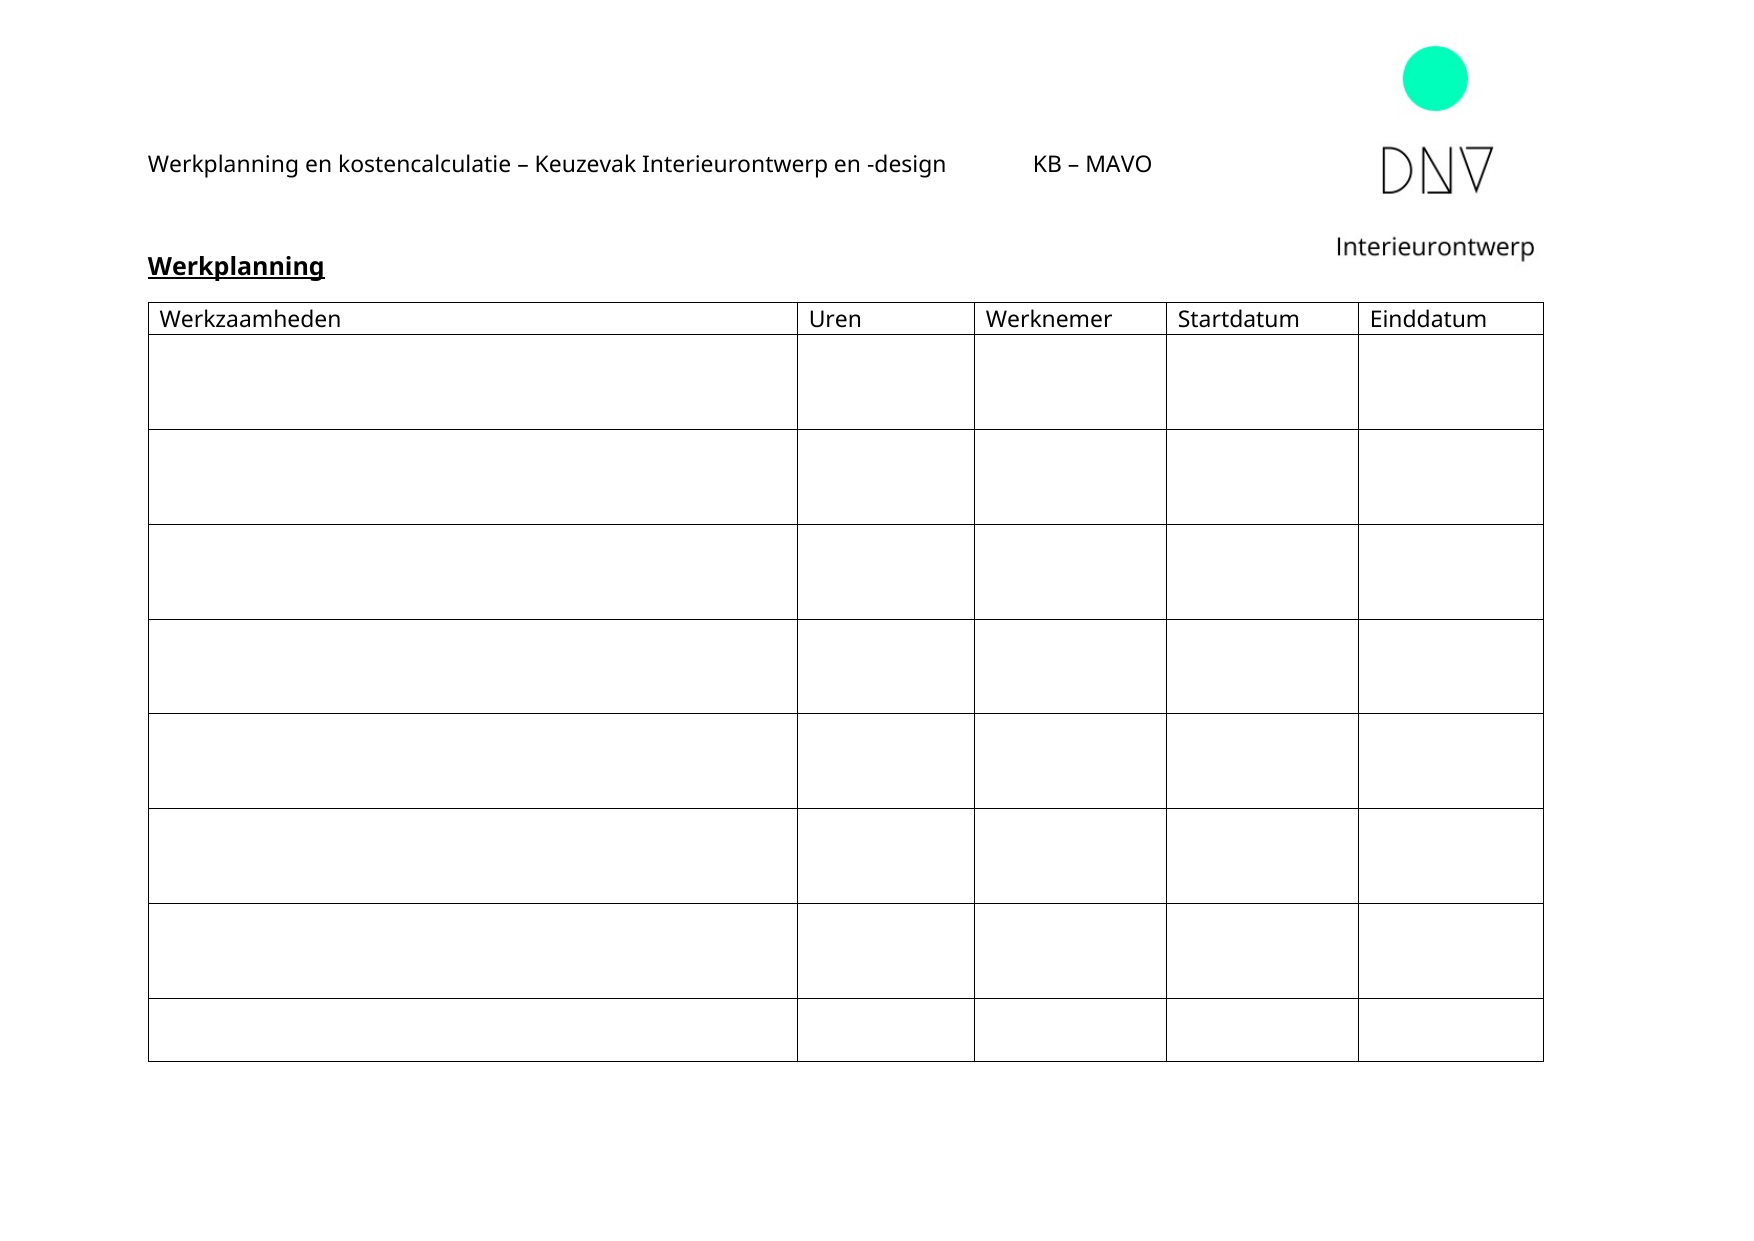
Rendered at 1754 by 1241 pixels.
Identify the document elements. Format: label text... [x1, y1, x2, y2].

table_cell [1167, 525, 1358, 618]
table_cell [149, 525, 797, 618]
table_cell [798, 904, 974, 998]
table_cell [1359, 620, 1543, 713]
table_cell [975, 430, 1166, 524]
table_cell [149, 714, 797, 808]
text Werkplanning en kostencalculatie – Keuzevak Interieurontwerp en -design KB – MAVO [148, 148, 1606, 179]
table_cell [975, 999, 1166, 1061]
table_header Einddatum [1359, 303, 1543, 334]
table_cell [798, 999, 974, 1061]
table_cell [798, 335, 974, 429]
table_cell [149, 904, 797, 998]
table_cell [975, 904, 1166, 998]
table_cell [1167, 809, 1358, 903]
table_cell [798, 430, 974, 524]
table_cell [1359, 430, 1543, 524]
table_cell [1167, 335, 1358, 429]
text Werkplanning [148, 248, 1606, 282]
table_cell [975, 620, 1166, 713]
table_cell [1167, 999, 1358, 1061]
table_cell [975, 714, 1166, 808]
picture [1296, 0, 1577, 148]
picture [1296, 179, 1577, 248]
table_cell [1359, 525, 1543, 618]
table_cell [1359, 809, 1543, 903]
table_cell [149, 620, 797, 713]
table_cell [1167, 714, 1358, 808]
table_header Werkzaamheden [149, 303, 797, 334]
table_cell [975, 335, 1166, 429]
table_cell [798, 620, 974, 713]
table_cell [798, 525, 974, 618]
table_cell [1167, 904, 1358, 998]
table_header Werknemer [975, 303, 1166, 334]
table_cell [798, 714, 974, 808]
table_cell [1359, 904, 1543, 998]
table_cell [798, 809, 974, 903]
table_cell [149, 430, 797, 524]
picture [1296, 282, 1577, 315]
table_cell [1359, 714, 1543, 808]
table_cell [975, 809, 1166, 903]
table_cell [149, 335, 797, 429]
table_cell [1359, 335, 1543, 429]
table_cell [1167, 430, 1358, 524]
table_header Uren [798, 303, 974, 334]
table_header Startdatum [1167, 303, 1358, 334]
table_cell [1359, 999, 1543, 1061]
table_cell [1167, 620, 1358, 713]
table_cell [149, 999, 797, 1061]
table_cell [149, 809, 797, 903]
table_cell [975, 525, 1166, 618]
